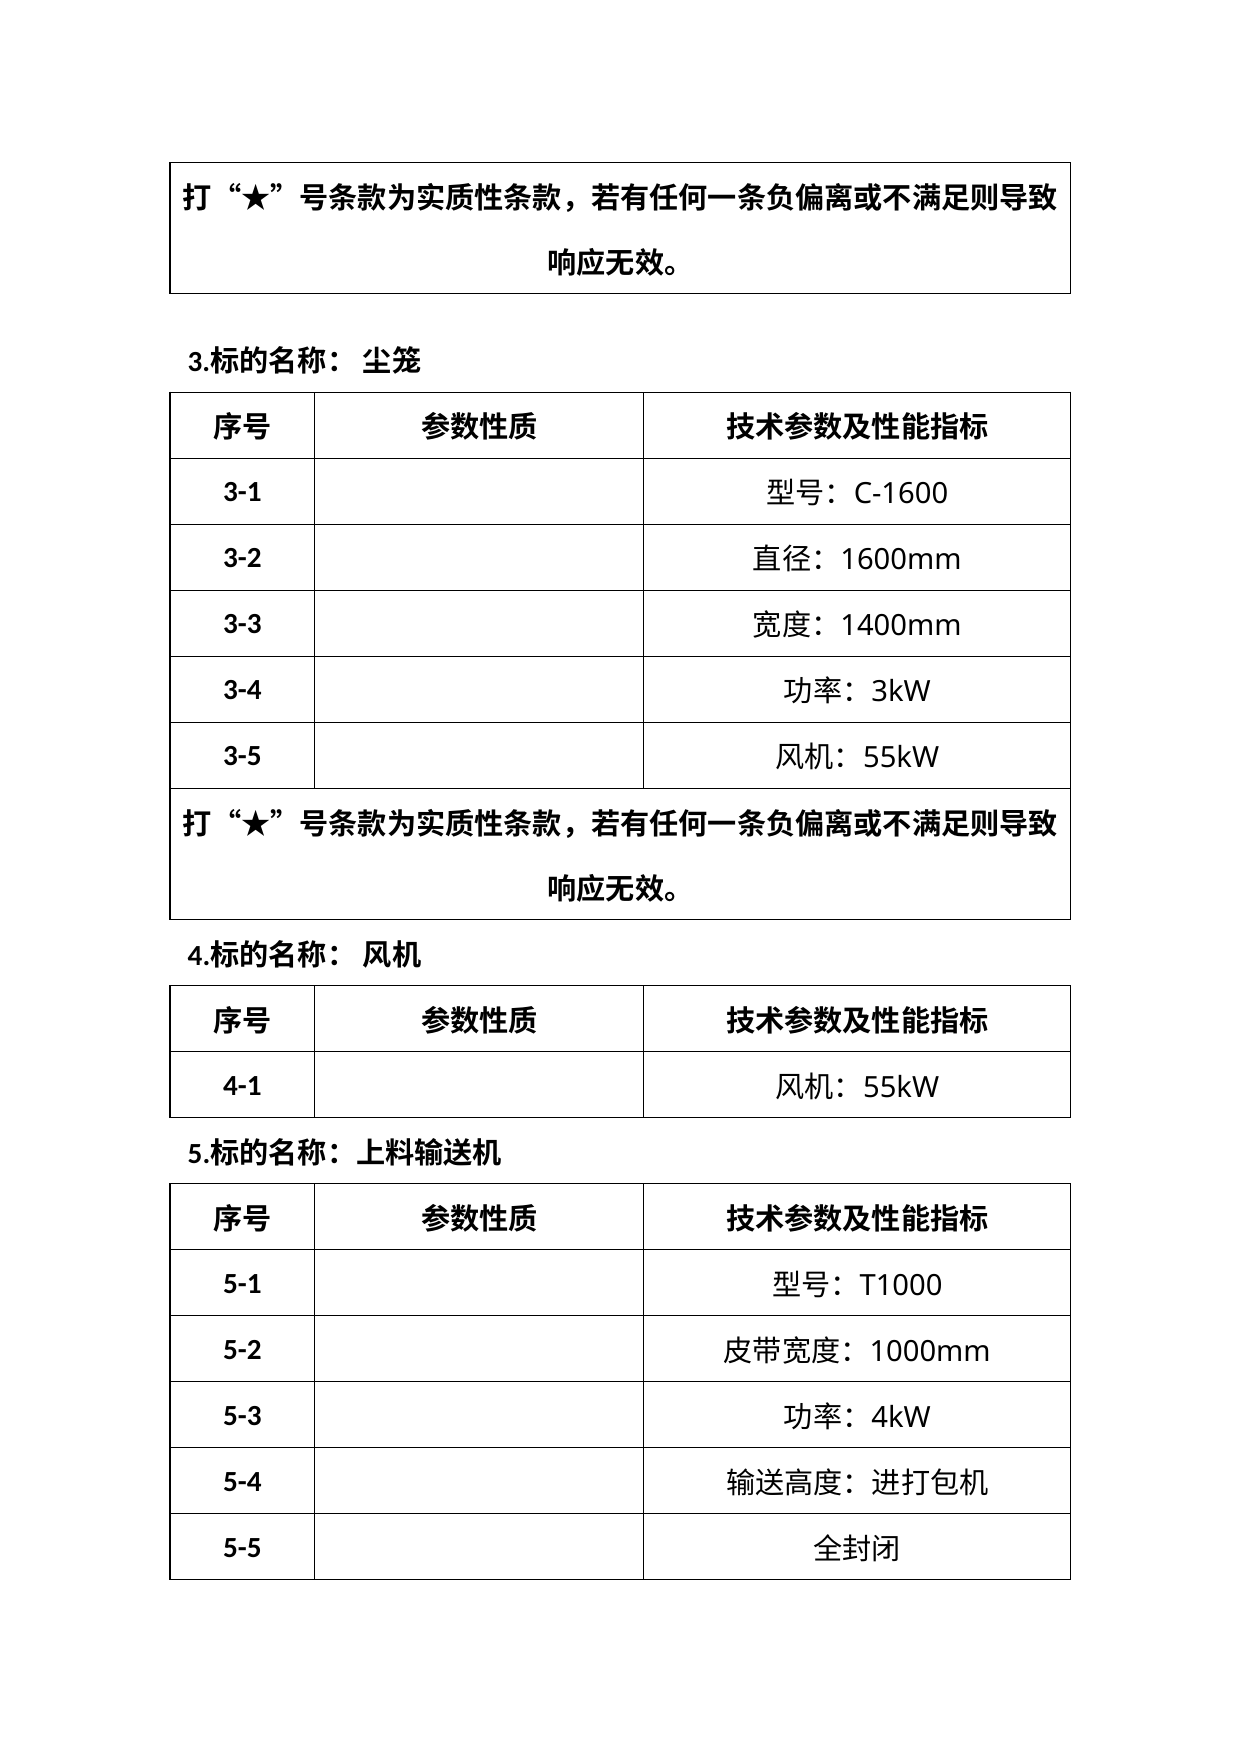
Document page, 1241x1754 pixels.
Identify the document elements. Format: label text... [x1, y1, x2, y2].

table_header 参数性质 [315, 1184, 643, 1249]
table_cell [315, 723, 643, 788]
table_cell 5-3 [171, 1382, 314, 1447]
table_cell [315, 1250, 643, 1315]
table_cell 打“★”号条款为实质性条款，若有任何一条负偏离或不满足则导致响应无效。 [171, 163, 1070, 293]
table_cell 型号：T1000 [644, 1250, 1070, 1315]
table_cell 输送高度：进打包机 [644, 1448, 1070, 1513]
table_cell 宽度：1400mm [644, 591, 1070, 656]
table_header 序号 [171, 1184, 314, 1249]
table_cell 功率：4kW [644, 1382, 1070, 1447]
table_cell 打“★”号条款为实质性条款，若有任何一条负偏离或不满足则导致响应无效。 [171, 789, 1070, 919]
table_cell [315, 657, 643, 722]
table_cell [315, 1316, 643, 1381]
table_cell [315, 1514, 643, 1579]
table_cell [315, 591, 643, 656]
text 4.标的名称： 风机 [187, 920, 1053, 985]
table_cell 3-2 [171, 525, 314, 590]
table_cell 风机：55kW [644, 723, 1070, 788]
table_header 序号 [171, 986, 314, 1051]
table_cell 4-1 [171, 1052, 314, 1117]
text 3.标的名称： 尘笼 [187, 327, 1053, 392]
table_cell [315, 1382, 643, 1447]
table_cell 3-3 [171, 591, 314, 656]
table_cell [315, 525, 643, 590]
table_cell 型号：C-1600 [644, 459, 1070, 524]
table_cell 5-5 [171, 1514, 314, 1579]
table_header 技术参数及性能指标 [644, 986, 1070, 1051]
table_cell 功率：3kW [644, 657, 1070, 722]
table_cell 3-5 [171, 723, 314, 788]
table_cell 5-4 [171, 1448, 314, 1513]
table_header 参数性质 [315, 986, 643, 1051]
text 5.标的名称：上料输送机 [187, 1118, 1053, 1183]
table_header 参数性质 [315, 393, 643, 458]
table_header 序号 [171, 393, 314, 458]
table_cell 风机：55kW [644, 1052, 1070, 1117]
table_header 技术参数及性能指标 [644, 1184, 1070, 1249]
table_cell [315, 1448, 643, 1513]
table_cell 5-1 [171, 1250, 314, 1315]
table_cell 全封闭 [644, 1514, 1070, 1579]
table_cell 直径：1600mm [644, 525, 1070, 590]
table_cell 皮带宽度：1000mm [644, 1316, 1070, 1381]
table_cell 3-4 [171, 657, 314, 722]
table_cell 5-2 [171, 1316, 314, 1381]
table_cell [315, 459, 643, 524]
table_cell 3-1 [171, 459, 314, 524]
table_header 技术参数及性能指标 [644, 393, 1070, 458]
table_cell [315, 1052, 643, 1117]
